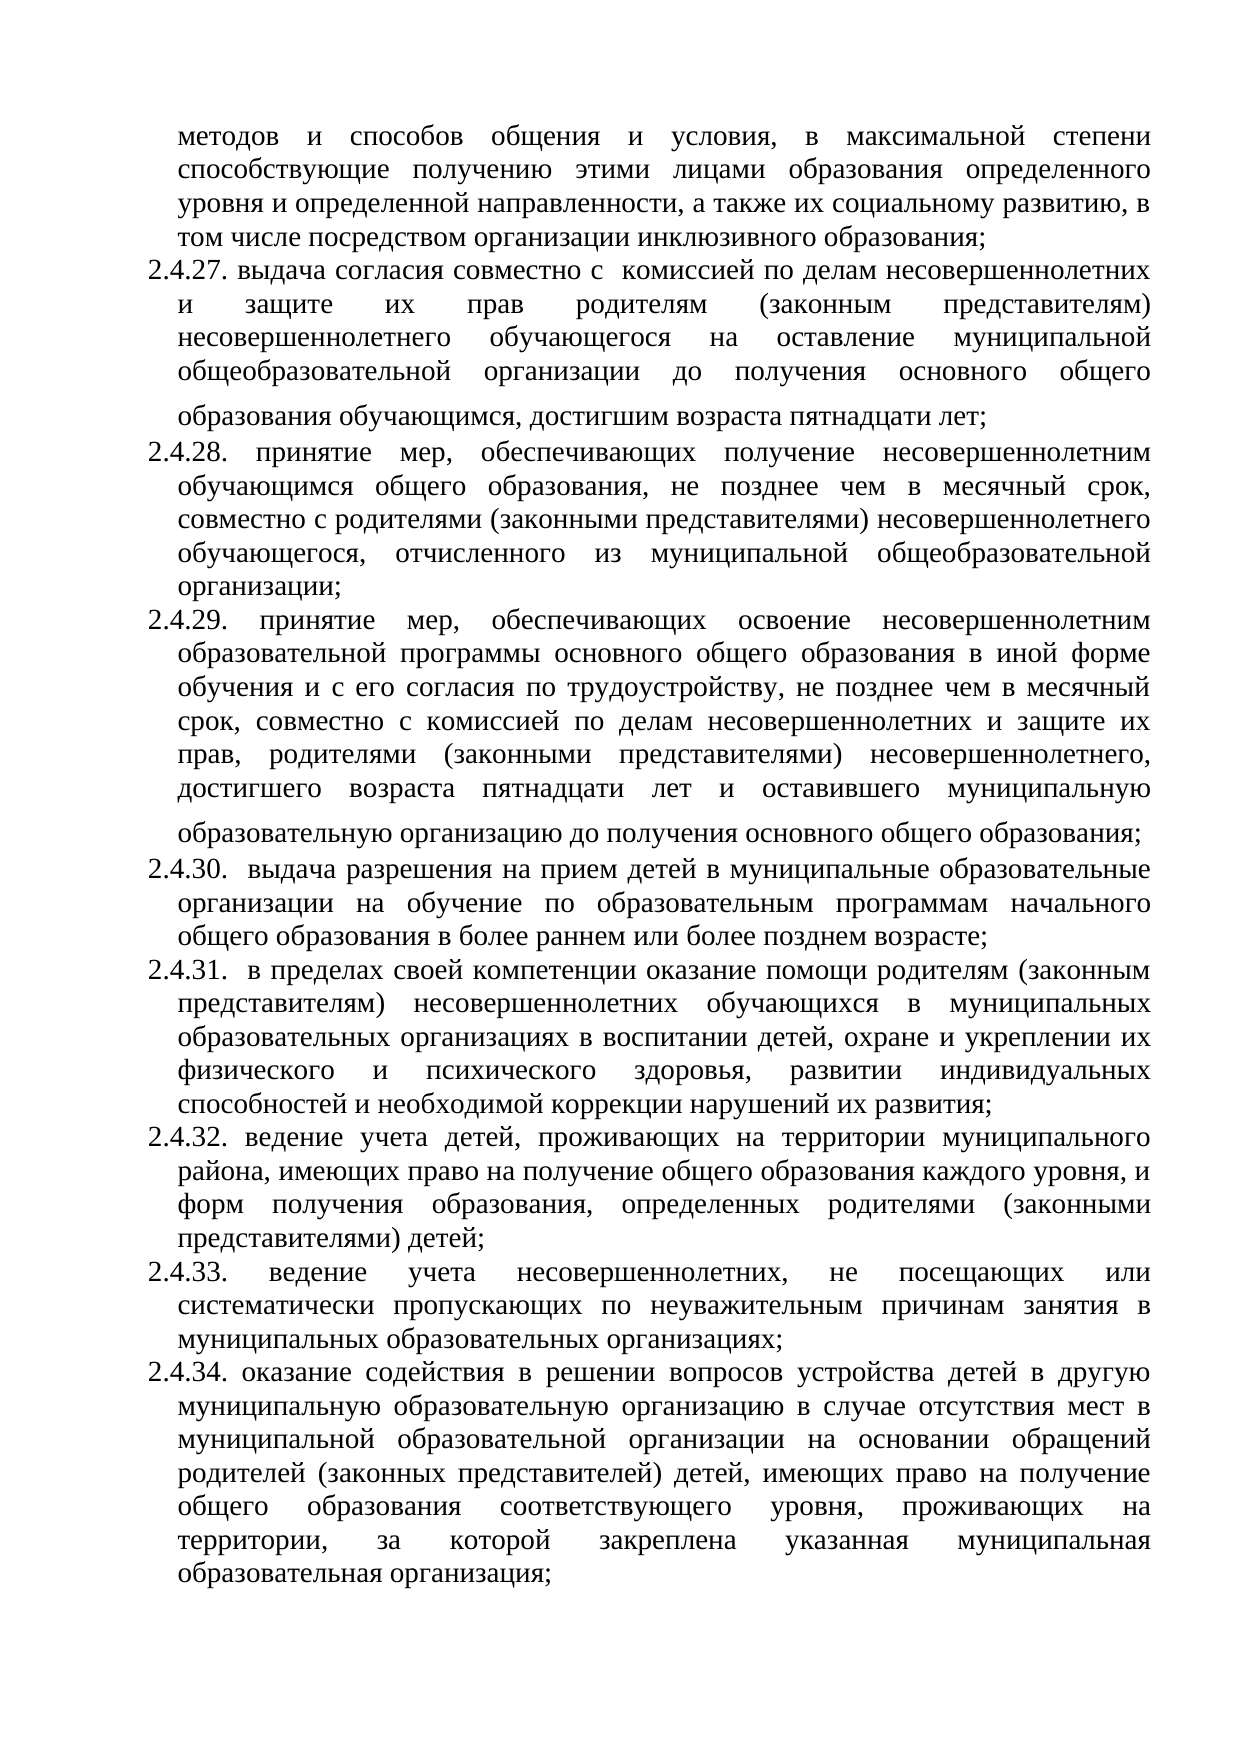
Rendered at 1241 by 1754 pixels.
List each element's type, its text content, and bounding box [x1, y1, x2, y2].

text 2.4.34. оказание содействия в решении вопросов устройства детей в другую муниципальную образовательную организацию в случае отсутствия мест в муниципальной образовательной организации на основании обращений родителей (законных представителей) детей, имеющих право на получение общего образования соответствующего уровня, проживающих на территории, за которой закреплена указанная муниципальная образовательная организация; [148, 1354, 1152, 1589]
text 2.4.30. выдача разрешения на прием детей в муниципальные образовательные организации на обучение по образовательным программам начального общего образования в более раннем или более позднем возрасте; [148, 851, 1152, 952]
text 2.4.29. принятие мер, обеспечивающих освоение несовершеннолетним образовательной программы основного общего образования в иной форме обучения и с его согласия по трудоустройству, не позднее чем в месячный срок, совместно с комиссией по делам несовершеннолетних и защите их прав, родителями (законными представителями) несовершеннолетнего, достигшего возраста пятнадцати лет и оставившего муниципальную образовательную организацию до получения основного общего образования; [148, 602, 1152, 851]
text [148, 118, 1152, 252]
text 2.4.27. выдача согласия совместно с комиссией по делам несовершеннолетних и защите их прав родителям (законным представителям) несовершеннолетнего обучающегося на оставление муниципальной общеобразовательной организации до получения основного общего образования обучающимся, достигшим возраста пятнадцати лет; [148, 252, 1152, 434]
text 2.4.32. ведение учета детей, проживающих на территории муниципального района, имеющих право на получение общего образования каждого уровня, и форм получения образования, определенных родителями (законными представителями) детей; [148, 1119, 1152, 1254]
text 2.4.28. принятие мер, обеспечивающих получение несовершеннолетним обучающимся общего образования, не позднее чем в месячный срок, совместно с родителями (законными представителями) несовершеннолетнего обучающегося, отчисленного из муниципальной общеобразовательной организации; [148, 434, 1152, 602]
text 2.4.33. ведение учета несовершеннолетних, не посещающих или систематически пропускающих по неуважительным причинам занятия в муниципальных образовательных организациях; [148, 1254, 1152, 1354]
text 2.4.31. в пределах своей компетенции оказание помощи родителям (законным представителям) несовершеннолетних обучающихся в муниципальных образовательных организациях в воспитании детей, охране и укреплении их физического и психического здоровья, развитии индивидуальных способностей и необходимой коррекции нарушений их развития; [148, 952, 1152, 1119]
